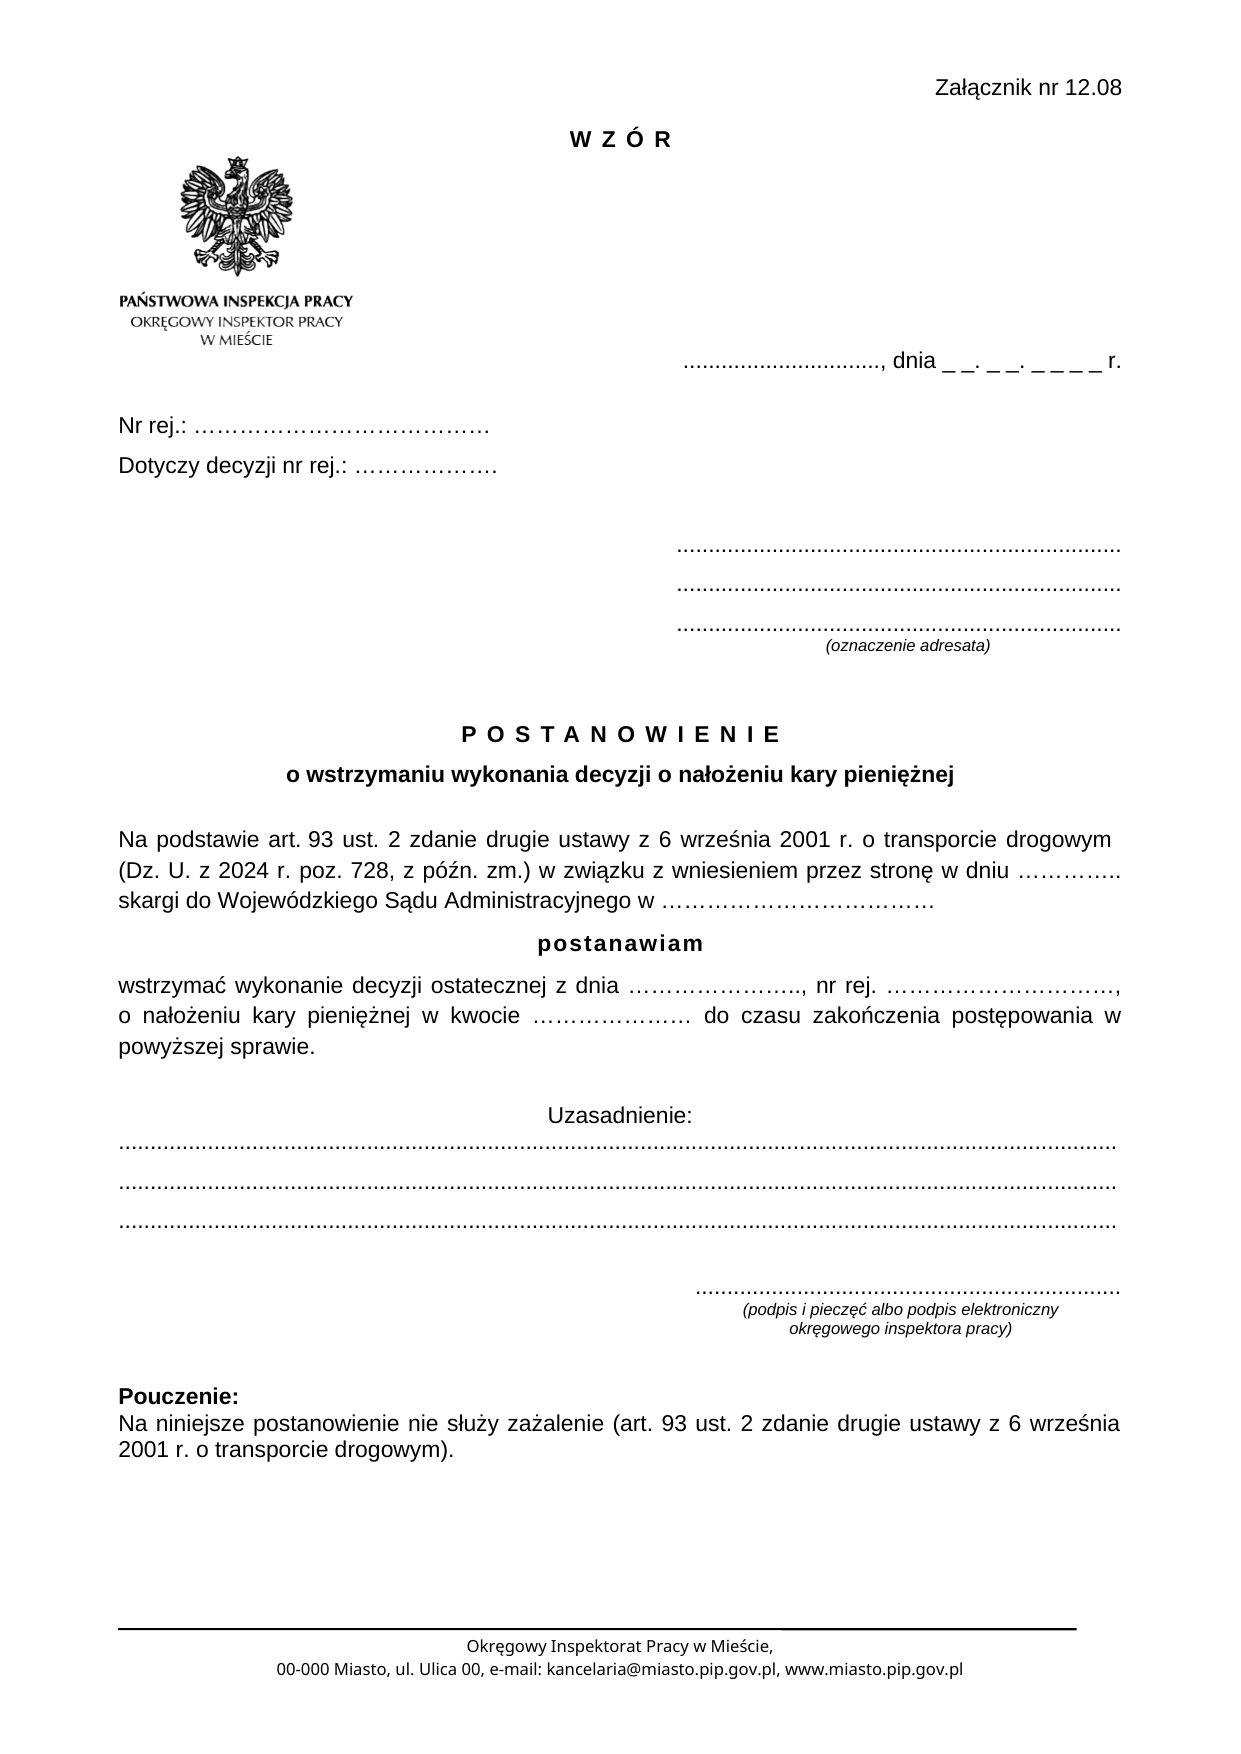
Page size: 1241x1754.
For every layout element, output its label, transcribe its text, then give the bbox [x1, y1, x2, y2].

text wstrzymać wykonanie decyzji ostatecznej z dnia ………………….., nr rej. …………………………, o nałożeniu kary pieniężnej w kwocie ………………… do czasu zakończenia postępowania w powyższej sprawie. [118, 972, 1122, 1059]
text ............................................................................................................................................................. [118, 1207, 1122, 1233]
text Na podstawie art. 93 ust. 2 zdanie drugie ustawy z 6 września 2001 r. o transporcie drogowym (Dz. U. z 2024 r. poz. 728, z późn. zm.) w związku z wniesieniem przez stronę w dniu ………….. skargi do Wojewódzkiego Sądu Administracyjnego w ……………………………… [118, 826, 1122, 913]
text postanawiam [118, 929, 1122, 956]
text (oznaczenie adresata) [694, 636, 1122, 655]
text ...................................................................... [118, 570, 1122, 597]
text ................................................................... [694, 1273, 1122, 1299]
text Pouczenie: [118, 1383, 1122, 1409]
text Dotyczy decyzji nr rej.: ………………. [118, 452, 1122, 478]
text o wstrzymaniu wykonania decyzji o nałożeniu kary pieniężnej [118, 761, 1122, 787]
picture [118, 152, 356, 347]
text ...................................................................... [118, 531, 1122, 557]
text Na niniejsze postanowienie nie służy zażalenie (art. 93 ust. 2 zdanie drugie ustawy z 6 września 2001 r. o transporcie drogowym). [118, 1409, 1122, 1462]
text ............................................................................................................................................................. [118, 1168, 1122, 1194]
text ...................................................................... [118, 610, 1122, 636]
text Uzasadnienie: [118, 1102, 1122, 1128]
text ............................................................................................................................................................. [118, 1128, 1122, 1154]
subtitle POSTANOWIENIE [118, 721, 1122, 747]
text Nr rej.: ………………………………… [118, 412, 1122, 439]
text ..............................., dnia _ _. _ _. _ _ _ _ r. [118, 347, 1122, 373]
text (podpis i pieczęć albo podpis elektroniczny okręgowego inspektora pracy) [679, 1299, 1122, 1338]
